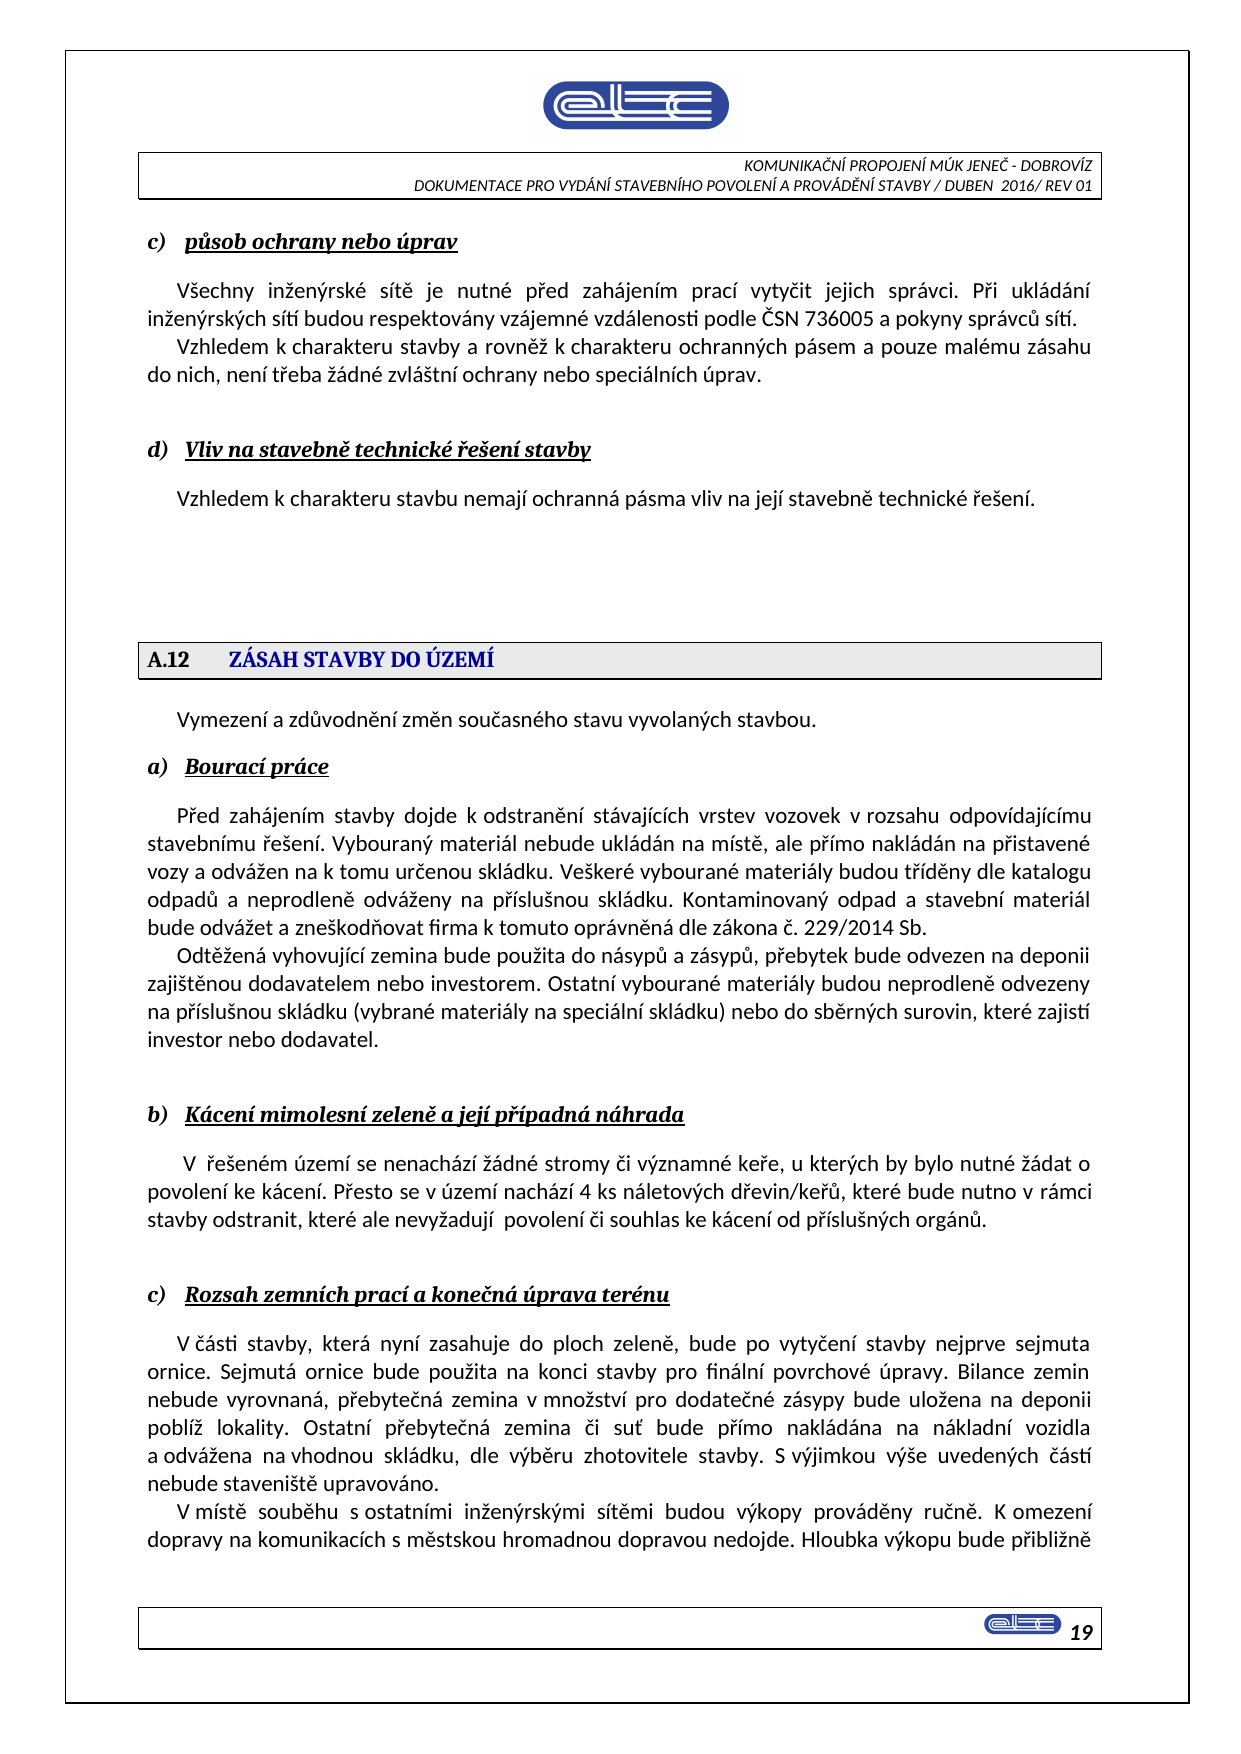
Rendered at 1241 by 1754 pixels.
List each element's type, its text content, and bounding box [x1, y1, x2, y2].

text V části stavby, která nyní zasahuje do ploch zeleně, bude po vytyčení stavby nejprve sejmuta ornice. Sejmutá ornice bude použita na konci stavby pro finální povrchové úpravy. Bilance zemin nebude vyrovnaná, přebytečná zemina v množství pro dodatečné zásypy bude uložena na deponii poblíž lokality. Ostatní přebytečná zemina či suť bude přímo nakládána na nákladní vozidla a odvážena na vhodnou skládku, dle výběru zhotovitele stavby. S výjimkou výše uvedených částí nebude staveniště upravováno. [147, 1329, 1092, 1497]
picture [533, 72, 738, 143]
text Odtěžená vyhovující zemina bude použita do násypů a zásypů, přebytek bude odvezen na deponii zajištěnou dodavatelem nebo investorem. Ostatní vybourané materiály budou neprodleně odvezeny na příslušnou skládku (vybrané materiály na speciální skládku) nebo do sběrných surovin, které zajistí investor nebo dodavatel. [147, 941, 1092, 1053]
text Vzhledem k charakteru stavby a rovněž k charakteru ochranných pásem a pouze malému zásahu do nich, není třeba žádné zvláštní ochrany nebo speciálních úprav. [147, 332, 1092, 388]
list působ ochrany nebo úprav [147, 229, 1092, 255]
text Vzhledem k charakteru stavbu nemají ochranná pásma vliv na její stavebně technické řešení. [147, 484, 1092, 512]
text Všechny inženýrské sítě je nutné před zahájením prací vytyčit jejich správci. Při ukládání inženýrských sítí budou respektovány vzájemné vzdálenosti podle ČSN 736005 a pokyny správců sítí. [147, 276, 1092, 332]
text Vymezení a zdůvodnění změn současného stavu vyvolaných stavbou. [147, 705, 1092, 733]
list Vliv na stavebně technické řešení stavby [147, 437, 1092, 463]
list Rozsah zemních prací a konečná úprava terénu [147, 1282, 1092, 1308]
subtitle zásah stavby do území [139, 643, 1101, 678]
text V řešeném území se nenachází žádné stromy či významné keře, u kterých by bylo nutné žádat o povolení ke kácení. Přesto se v území nachází 4 ks náletových dřevin/keřů, které bude nutno v rámci stavby odstranit, které ale nevyžadují povolení či souhlas ke kácení od příslušných orgánů. [147, 1149, 1092, 1233]
picture [980, 1610, 1065, 1640]
list Bourací práce [147, 753, 1092, 780]
list Kácení mimolesní zeleně a její případná náhrada [147, 1102, 1092, 1128]
text Před zahájením stavby dojde k odstranění stávajících vrstev vozovek v rozsahu odpovídajícímu stavebnímu řešení. Vybouraný materiál nebude ukládán na místě, ale přímo nakládán na přistavené vozy a odvážen na k tomu určenou skládku. Veškeré vybourané materiály budou tříděny dle katalogu odpadů a neprodleně odváženy na příslušnou skládku. Kontaminovaný odpad a stavební materiál bude odvážet a zneškodňovat firma k tomuto oprávněná dle zákona č. 229/2014 Sb. [147, 801, 1092, 941]
